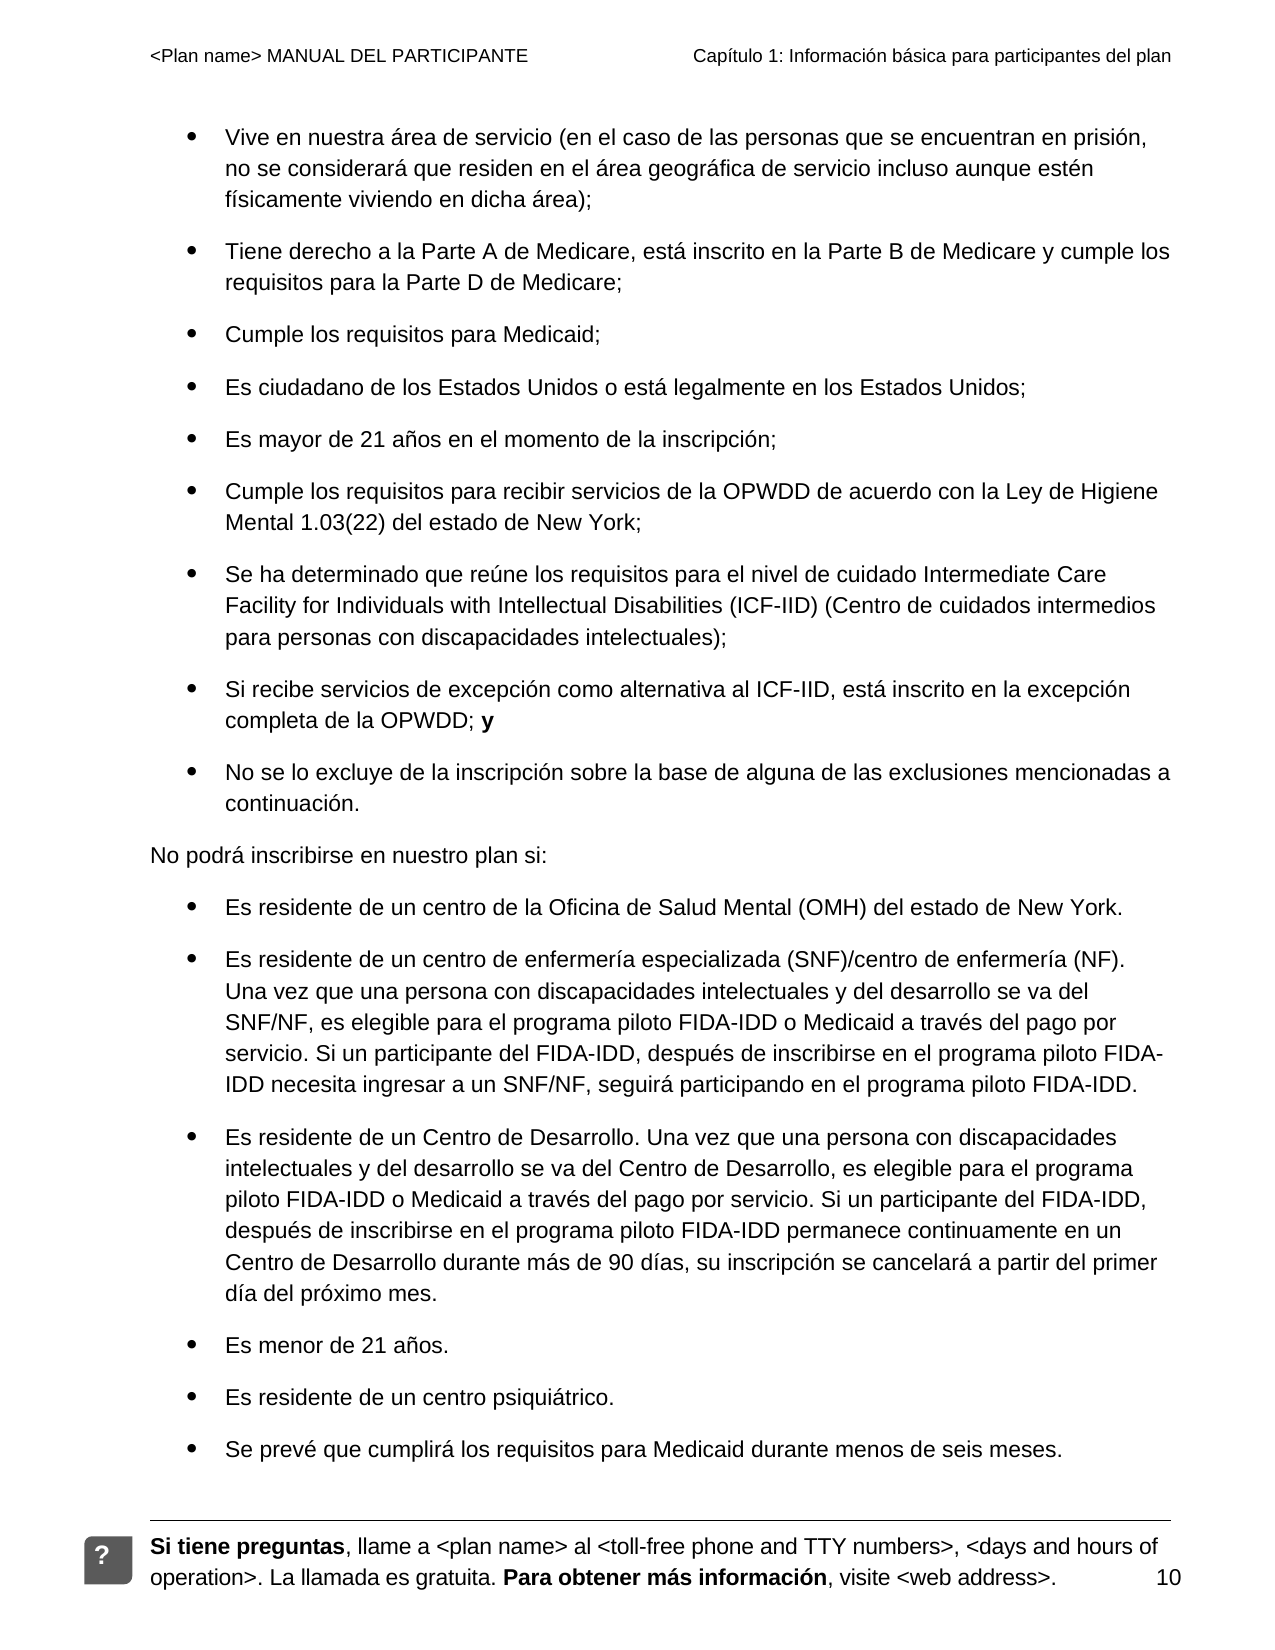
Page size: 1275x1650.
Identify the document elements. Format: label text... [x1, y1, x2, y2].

list Es residente de un centro de la Oficina de Salud Mental (OMH) del estado de New York. [187, 891, 1171, 922]
list Vive en nuestra área de servicio (en el caso de las personas que se encuentran en prisión, no se considerará que residen en el área geográfica de servicio incluso aunque estén físicamente viviendo en dicha área); [187, 120, 1171, 214]
text No podrá inscribirse en nuestro plan si: [150, 839, 1171, 870]
list Es residente de un centro psiquiátrico. [187, 1380, 1171, 1412]
list Se ha determinado que reúne los requisitos para el nivel de cuidado Intermediate Care Facility for Individuals with Intellectual Disabilities (ICF-IID) (Centro de cuidados intermedios para personas con discapacidades intelectuales); [187, 557, 1171, 651]
list No se lo excluye de la inscripción sobre la base de alguna de las exclusiones mencionadas a continuación. [187, 755, 1171, 818]
list Se prevé que cumplirá los requisitos para Medicaid durante menos de seis meses. [187, 1432, 1171, 1464]
list Si recibe servicios de excepción como alternativa al ICF-IID, está inscrito en la excepción completa de la OPWDD; y [187, 672, 1171, 734]
list Es menor de 21 años. [187, 1328, 1171, 1359]
list Es mayor de 21 años en el momento de la inscripción; [187, 422, 1171, 453]
list Cumple los requisitos para Medicaid; [187, 318, 1171, 349]
list Es ciudadano de los Estados Unidos o está legalmente en los Estados Unidos; [187, 370, 1171, 401]
list Es residente de un Centro de Desarrollo. Una vez que una persona con discapacidades intelectuales y del desarrollo se va del Centro de Desarrollo, es elegible para el programa piloto FIDA-IDD o Medicaid a través del pago por servicio. Si un participante del FIDA-IDD, después de inscribirse en el programa piloto FIDA-IDD permanece continuamente en un Centro de Desarrollo durante más de 90 días, su inscripción se cancelará a partir del primer día del próximo mes. [187, 1120, 1171, 1307]
list Es residente de un centro de enfermería especializada (SNF)/centro de enfermería (NF). Una vez que una persona con discapacidades intelectuales y del desarrollo se va del SNF/NF, es elegible para el programa piloto FIDA-IDD o Medicaid a través del pago por servicio. Si un participante del FIDA-IDD, después de inscribirse en el programa piloto FIDA-IDD necesita ingresar a un SNF/NF, seguirá participando en el programa piloto FIDA-IDD. [187, 943, 1171, 1099]
list Tiene derecho a la Parte A de Medicare, está inscrito en la Parte B de Medicare y cumple los requisitos para la Parte D de Medicare; [187, 234, 1171, 297]
list Cumple los requisitos para recibir servicios de la OPWDD de acuerdo con la Ley de Higiene Mental 1.03(22) del estado de New York; [187, 474, 1171, 537]
